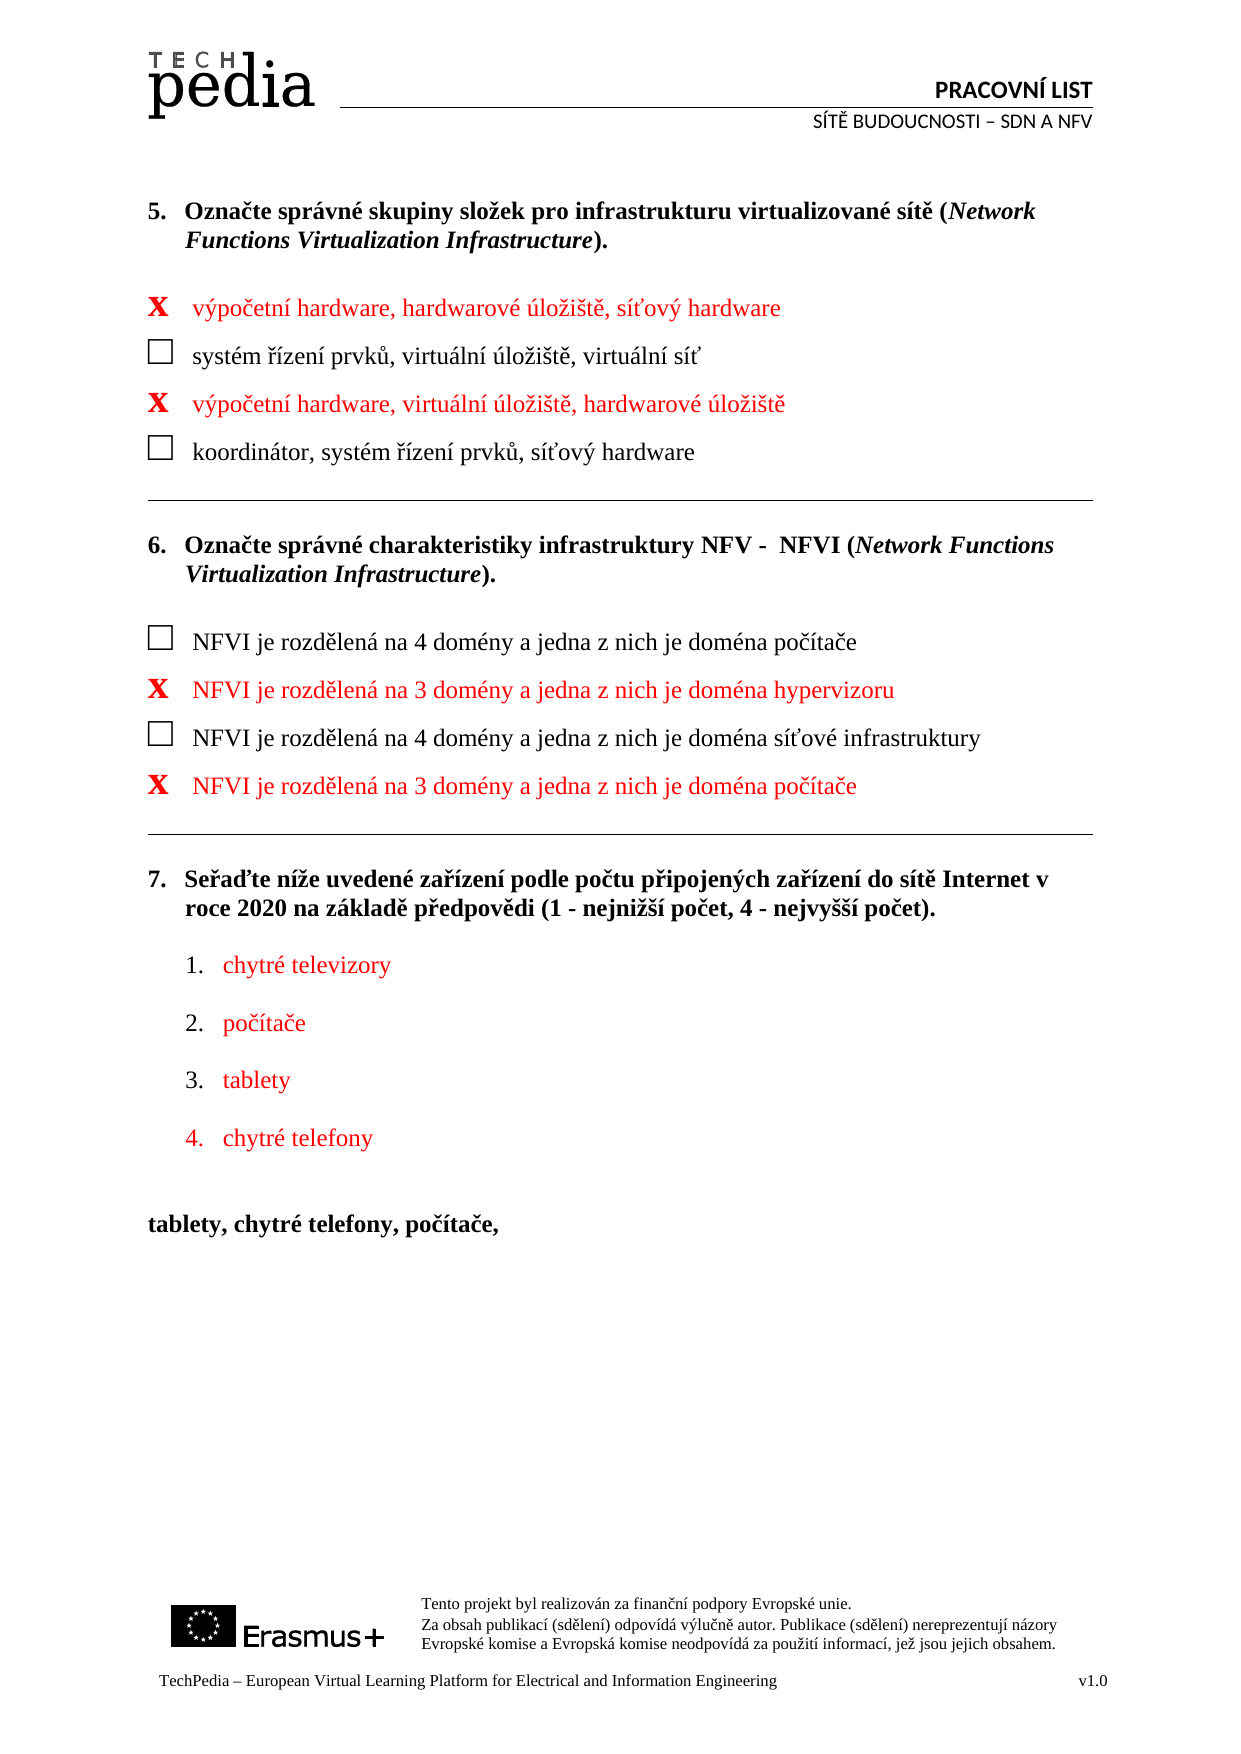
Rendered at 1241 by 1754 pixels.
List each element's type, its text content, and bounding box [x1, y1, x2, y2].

text □ NFVI je rozdělená na 4 domény a jedna z nich je doména počítače [148, 612, 1093, 659]
list tablety [185, 1065, 1093, 1094]
text □ NFVI je rozdělená na 4 domény a jedna z nich je doména síťové infrastruktury [148, 707, 1093, 755]
text x výpočetní hardware, hardwarové úložiště, síťový hardware [148, 278, 1093, 326]
text x výpočetní hardware, virtuální úložiště, hardwarové úložiště [148, 374, 1093, 422]
text □ koordinátor, systém řízení prvků, síťový hardware [148, 422, 1093, 469]
list počítače [185, 1008, 1093, 1036]
text Označte správné skupiny složek pro infrastrukturu virtualizované sítě (Network Functions Virtualization Infrastructure). [148, 196, 1093, 254]
text Označte správné charakteristiky infrastruktury NFV - NFVI (Network Functions Virtualization Infrastructure). [148, 530, 1093, 588]
list chytré telefony [185, 1123, 1093, 1151]
text Seřaďte níže uvedené zařízení podle počtu připojených zařízení do sítě Internet v roce 2020 na základě předpovědi (1 - nejnižší počet, 4 - nejvyšší počet). [148, 864, 1093, 921]
text x NFVI je rozdělená na 3 domény a jedna z nich je doména hypervizoru [148, 659, 1093, 707]
text □ systém řízení prvků, virtuální úložiště, virtuální síť [148, 326, 1093, 374]
text x NFVI je rozdělená na 3 domény a jedna z nich je doména počítače [148, 755, 1093, 803]
text tablety, chytré telefony, počítače, [148, 1209, 1093, 1238]
list chytré televizory [185, 950, 1093, 979]
